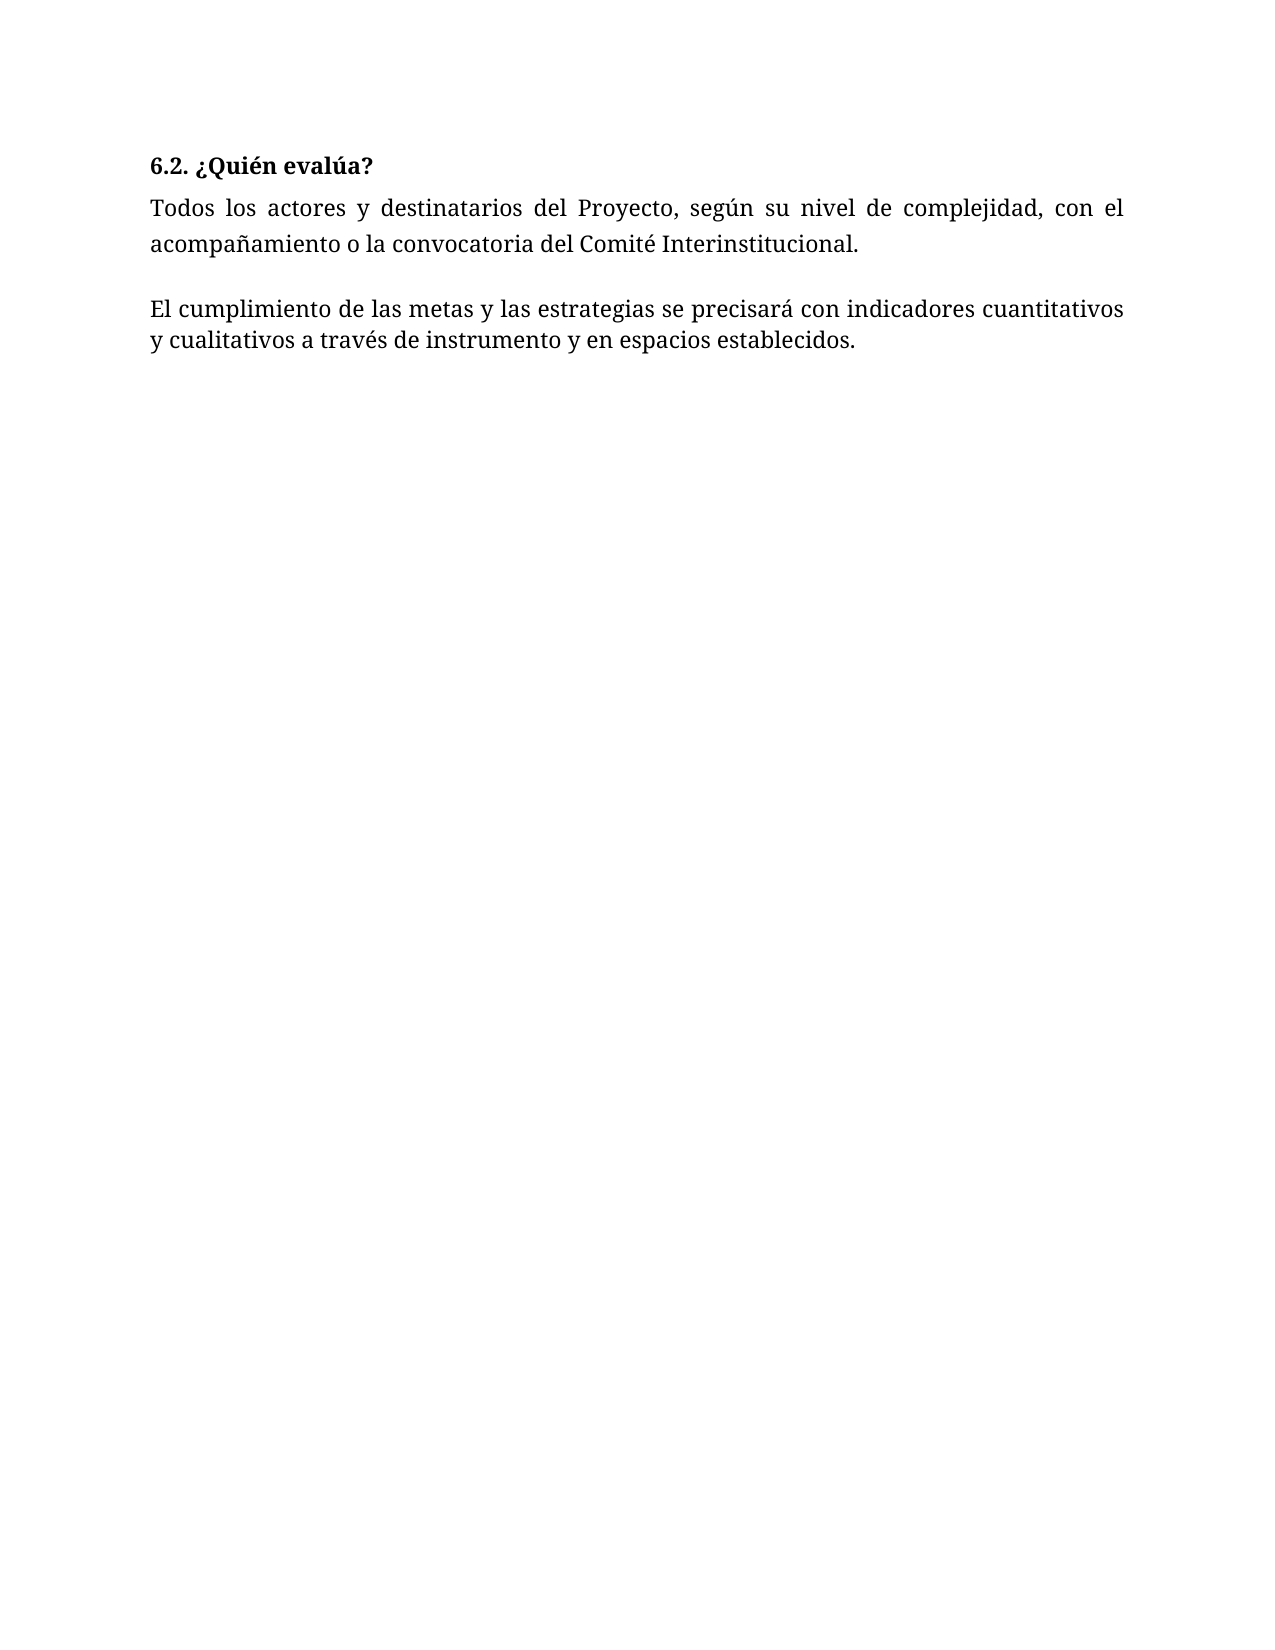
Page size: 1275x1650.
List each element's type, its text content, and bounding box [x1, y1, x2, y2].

subtitle 6.2. ¿Quién evalúa? [150, 150, 1125, 181]
text El cumplimiento de las metas y las estrategias se precisará con indicadores cuantitativos y cualitativos a través de instrumento y en espacios establecidos. [150, 293, 1125, 356]
text Todos los actores y destinatarios del Proyecto, según su nivel de complejidad, con el acompañamiento o la convocatoria del Comité Interinstitucional. [150, 192, 1125, 259]
